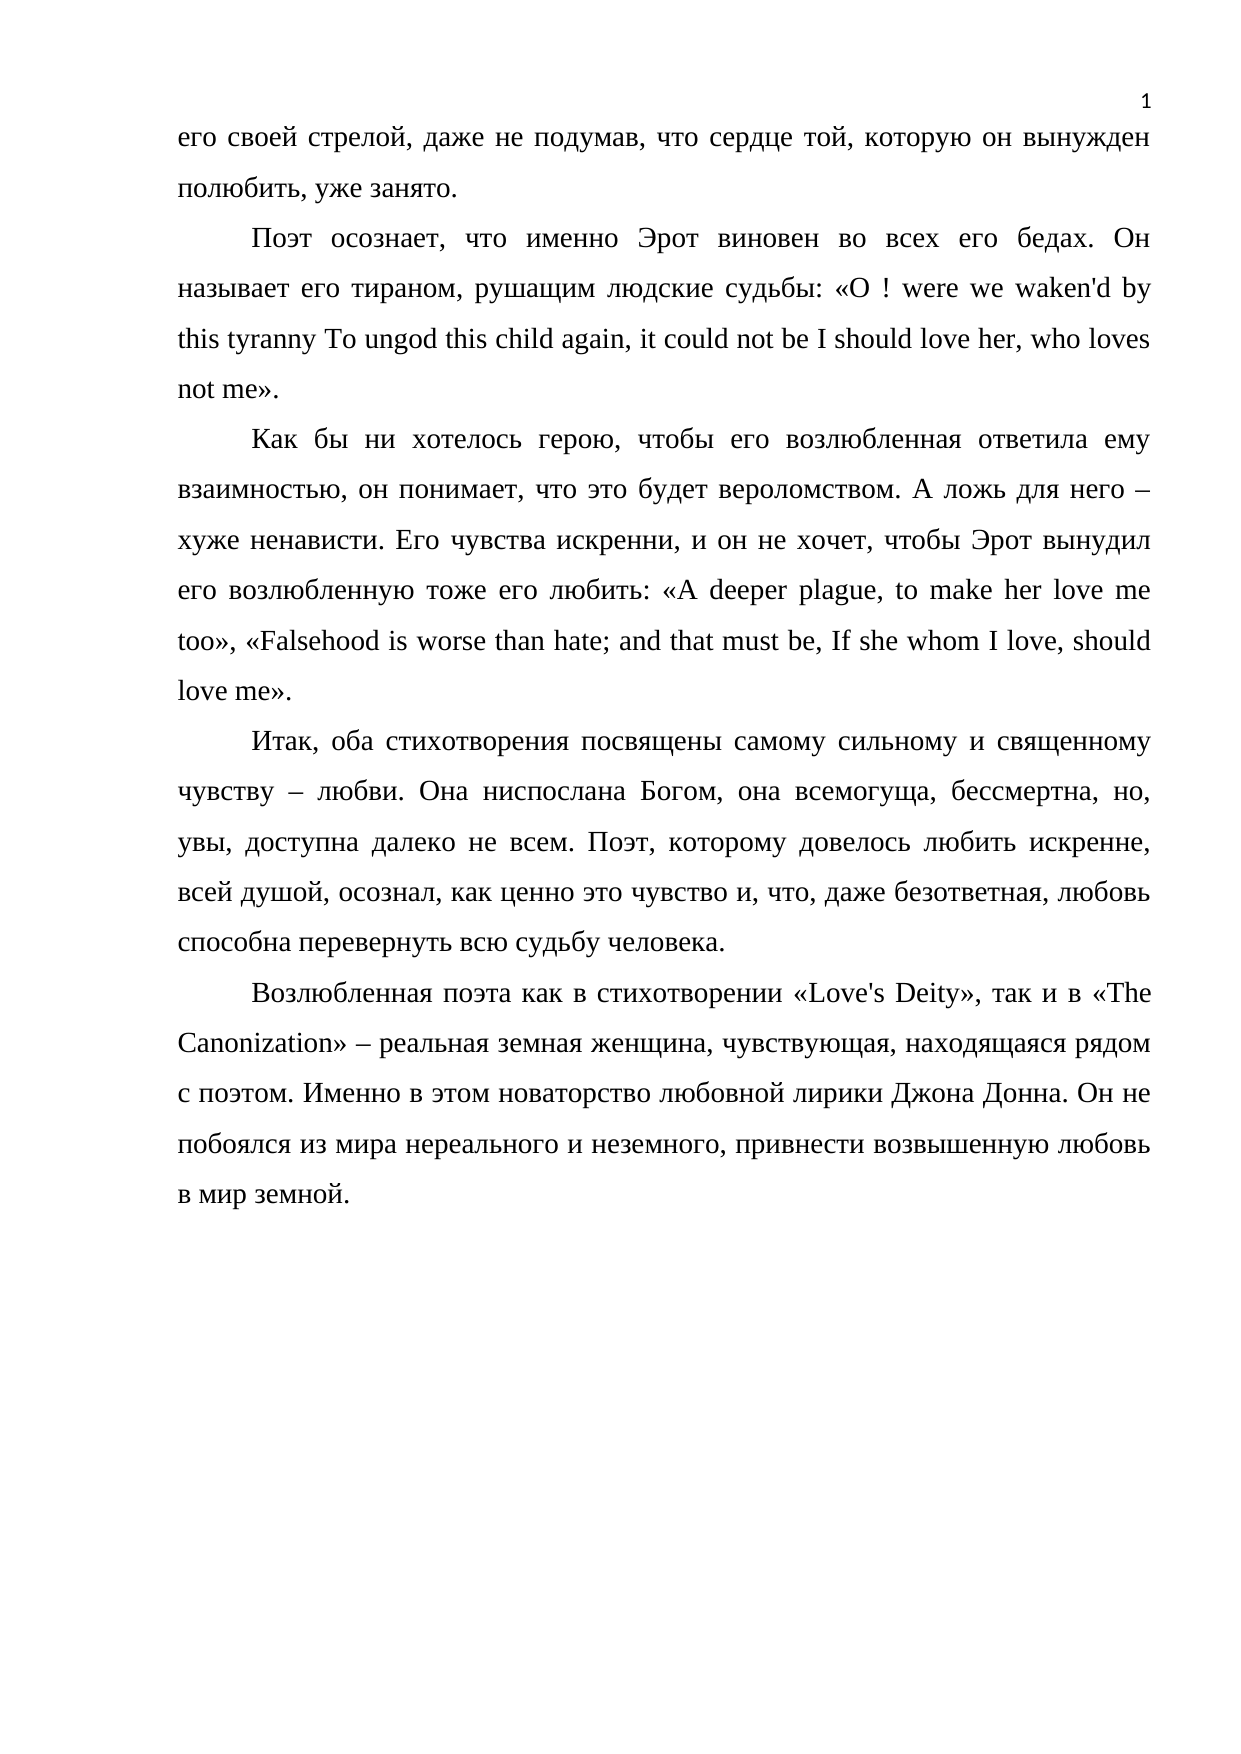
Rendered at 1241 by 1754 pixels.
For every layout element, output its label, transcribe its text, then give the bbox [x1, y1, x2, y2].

text Возлюбленная поэта как в стихотворении «Love's Deity», так и в «The Canonization» – реальная земная женщина, чувствующая, находящаяся рядом с поэтом. Именно в этом новаторство любовной лирики Джона Донна. Он не побоялся из мира нереального и неземного, привнести возвышенную любовь в мир земной. [177, 975, 1152, 1209]
text Итак, оба стихотворения посвящены самому сильному и священному чувству – любви. Она ниспослана Богом, она всемогуща, бессмертна, но, увы, доступна далеко не всем. Поэт, которому довелось любить искренне, всей душой, осознал, как ценно это чувство и, что, даже безответная, любовь способна перевернуть всю судьбу человека. [177, 723, 1152, 958]
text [177, 119, 1152, 203]
text Как бы ни хотелось герою, чтобы его возлюбленная ответила ему взаимностью, он понимает, что это будет вероломством. А ложь для него – хуже ненависти. Его чувства искренни, и он не хочет, чтобы Эрот вынудил его возлюбленную тоже его любить: «A deeper plague, to make her love me too», «Falsehood is worse than hate; and that must be, If she whom I love, should love me». [177, 421, 1152, 706]
text Поэт осознает, что именно Эрот виновен во всех его бедах. Он называет его тираном, рушащим людские судьбы: «O ! were we waken'd by this tyranny To ungod this child again, it could not be I should love her, who loves not me». [177, 220, 1152, 404]
